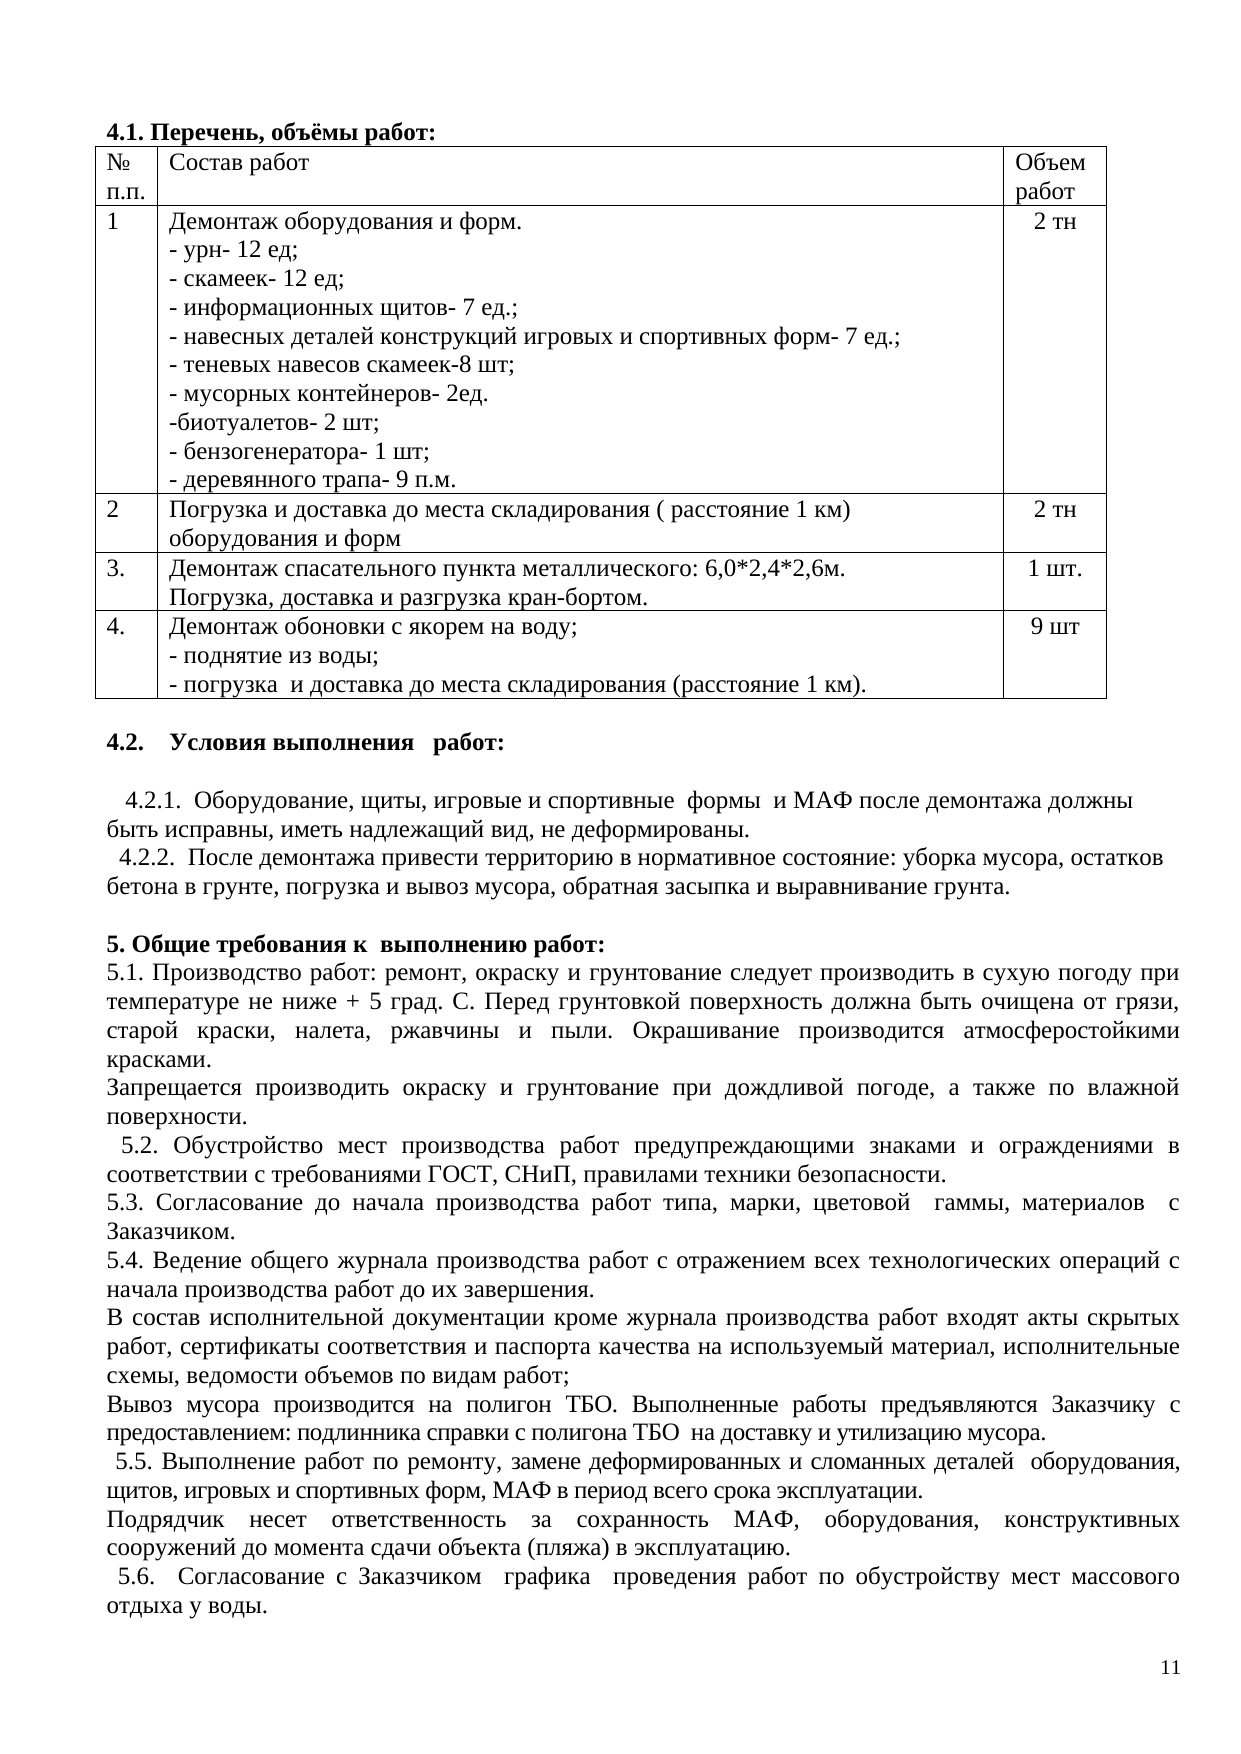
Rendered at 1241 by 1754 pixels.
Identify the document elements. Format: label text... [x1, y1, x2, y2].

table_cell Демонтаж спасательного пункта металлического: 6,0*2,4*2,6м. Погрузка, доставка и разгрузка кран-бортом. [158, 553, 1003, 610]
table_cell 9 шт [1004, 611, 1106, 698]
table_cell 1 [96, 206, 157, 493]
text 5. Общие требования к выполнению работ: [106, 929, 1181, 957]
text 5.1. Производство работ: ремонт, окраску и грунтование следует производить в сухую погоду при температуре не ниже + 5 град. С. Перед грунтовкой поверхность должна быть очищена от грязи, старой краски, налета, ржавчины и пыли. Окрашивание производится атмосферостойкими красками. [106, 957, 1181, 1072]
text 5.5. Выполнение работ по ремонту, замене деформированных и сломанных деталей оборудования, щитов, игровых и спортивных форм, МАФ в период всего срока эксплуатации. [106, 1446, 1181, 1504]
table_header Состав работ [158, 147, 1003, 205]
text 5.4. Ведение общего журнала производства работ с отражением всех технологических операций с начала производства работ до их завершения. [106, 1245, 1181, 1302]
text 5.6. Согласование с Заказчиком графика проведения работ по обустройству мест массового отдыха у воды. [106, 1561, 1181, 1619]
table_cell 2 тн [1004, 206, 1106, 493]
text 4.2. Условия выполнения работ: [106, 727, 1181, 756]
table_cell 4. [96, 611, 157, 698]
text 4.2.1. Оборудование, щиты, игровые и спортивные формы и МАФ после демонтажа должны быть исправны, иметь надлежащий вид, не деформированы. [106, 785, 1181, 842]
table_cell Демонтаж обоновки с якорем на воду; - поднятие из воды; - погрузка и доставка до места складирования (расстояние 1 км). [158, 611, 1003, 698]
table_cell 3. [96, 553, 157, 610]
table_cell Погрузка и доставка до места складирования ( расстояние 1 км) оборудования и форм [158, 494, 1003, 552]
text Вывоз мусора производится на полигон ТБО. Выполненные работы предъявляются Заказчику с предоставлением: подлинника справки с полигона ТБО на доставку и утилизацию мусора. [106, 1389, 1181, 1446]
table_header Объем работ [1004, 147, 1106, 205]
table_cell 2 [96, 494, 157, 552]
text В состав исполнительной документации кроме журнала производства работ входят акты скрытых работ, сертификаты соответствия и паспорта качества на используемый материал, исполнительные схемы, ведомости объемов по видам работ; [106, 1302, 1181, 1389]
table_header № п.п. [96, 147, 157, 205]
text 5.2. Обустройство мест производства работ предупреждающими знаками и ограждениями в соответствии с требованиями ГОСТ, СНиП, правилами техники безопасности. [106, 1130, 1181, 1187]
text Запрещается производить окраску и грунтование при дождливой погоде, а также по влажной поверхности. [106, 1072, 1181, 1130]
text Подрядчик несет ответственность за сохранность МАФ, оборудования, конструктивных сооружений до момента сдачи объекта (пляжа) в эксплуатацию. [106, 1504, 1181, 1561]
table_cell Демонтаж оборудования и форм. - урн- 12 ед; - скамеек- 12 ед; - информационных щитов- 7 ед.; - навесных деталей конструкций игровых и спортивных форм- 7 ед.; - теневых навесов скамеек-8 шт; - мусорных контейнеров- 2ед. -биотуалетов- 2 шт; - бензогенератора- 1 шт; - деревянного трапа- 9 п.м. [158, 206, 1003, 493]
text 5.3. Согласование до начала производства работ типа, марки, цветовой гаммы, материалов с Заказчиком. [106, 1187, 1181, 1245]
table_cell 2 тн [1004, 494, 1106, 552]
text 4.2.2. После демонтажа привести территорию в нормативное состояние: уборка мусора, остатков бетона в грунте, погрузка и вывоз мусора, обратная засыпка и выравнивание грунта. [106, 842, 1181, 900]
text 4.1. Перечень, объёмы работ: [106, 117, 1181, 146]
table_cell 1 шт. [1004, 553, 1106, 610]
